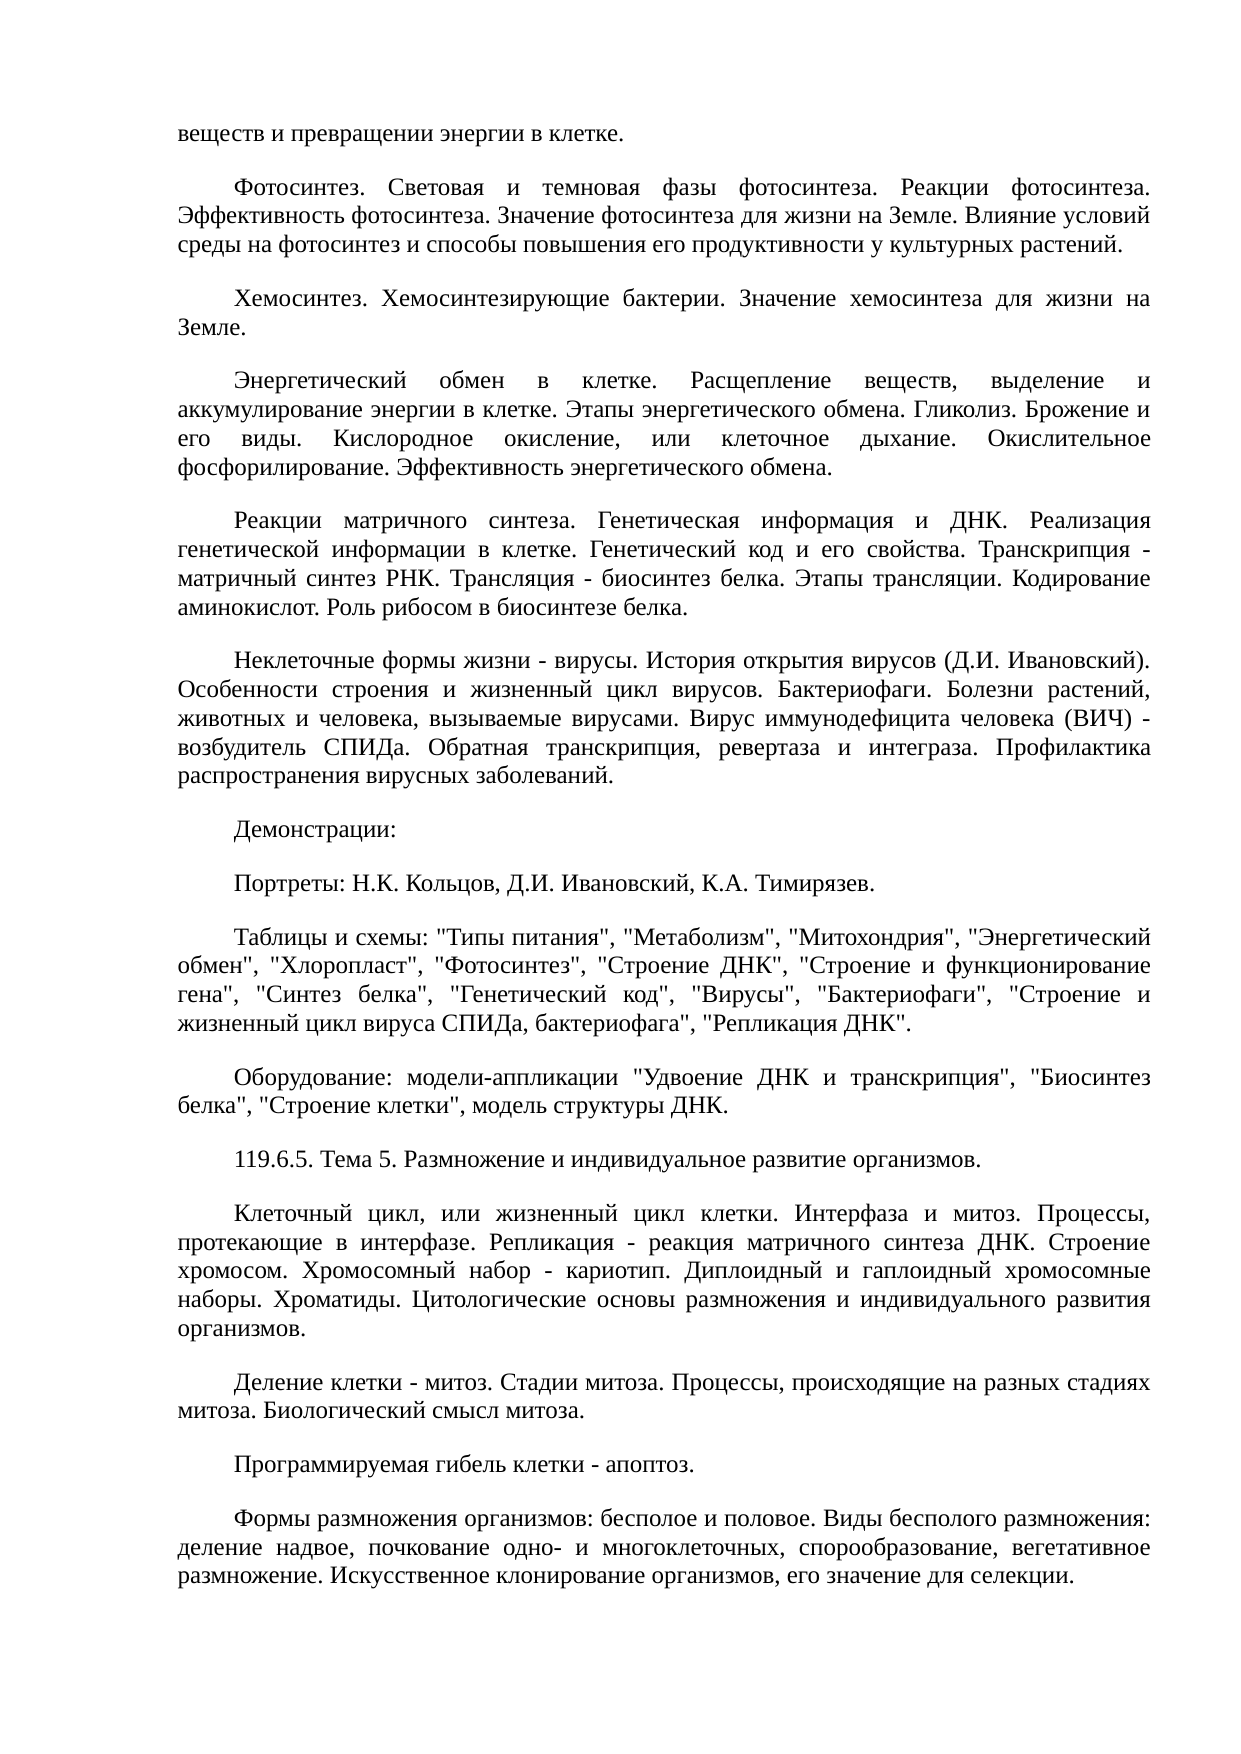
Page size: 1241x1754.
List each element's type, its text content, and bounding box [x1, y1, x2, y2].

text 119.6.5. Тема 5. Размножение и индивидуальное развитие организмов. [177, 1144, 1152, 1173]
text Оборудование: модели-аппликации "Удвоение ДНК и транскрипция", "Биосинтез белка", "Строение клетки", модель структуры ДНК. [177, 1062, 1152, 1119]
text Реакции матричного синтеза. Генетическая информация и ДНК. Реализация генетической информации в клетке. Генетический код и его свойства. Транскрипция - матричный синтез РНК. Трансляция - биосинтез белка. Этапы трансляции. Кодирование аминокислот. Роль рибосом в биосинтезе белка. [177, 506, 1152, 621]
text Демонстрации: [177, 814, 1152, 843]
text Неклеточные формы жизни - вирусы. История открытия вирусов (Д.И. Ивановский). Особенности строения и жизненный цикл вирусов. Бактериофаги. Болезни растений, животных и человека, вызываемые вирусами. Вирус иммунодефицита человека (ВИЧ) - возбудитель СПИДа. Обратная транскрипция, ревертаза и интеграза. Профилактика распространения вирусных заболеваний. [177, 646, 1152, 789]
text Портреты: Н.К. Кольцов, Д.И. Ивановский, К.А. Тимирязев. [177, 868, 1152, 897]
text Фотосинтез. Световая и темновая фазы фотосинтеза. Реакции фотосинтеза. Эффективность фотосинтеза. Значение фотосинтеза для жизни на Земле. Влияние условий среды на фотосинтез и способы повышения его продуктивности у культурных растений. [177, 172, 1152, 258]
text Программируемая гибель клетки - апоптоз. [177, 1449, 1152, 1478]
text Таблицы и схемы: "Типы питания", "Метаболизм", "Митохондрия", "Энергетический обмен", "Хлоропласт", "Фотосинтез", "Строение ДНК", "Строение и функционирование гена", "Синтез белка", "Генетический код", "Вирусы", "Бактериофаги", "Строение и жизненный цикл вируса СПИДа, бактериофага", "Репликация ДНК". [177, 922, 1152, 1037]
text Формы размножения организмов: бесполое и половое. Виды бесполого размножения: деление надвое, почкование одно- и многоклеточных, спорообразование, вегетативное размножение. Искусственное клонирование организмов, его значение для селекции. [177, 1503, 1152, 1589]
text Хемосинтез. Хемосинтезирующие бактерии. Значение хемосинтеза для жизни на Земле. [177, 283, 1152, 341]
text Деление клетки - митоз. Стадии митоза. Процессы, происходящие на разных стадиях митоза. Биологический смысл митоза. [177, 1367, 1152, 1424]
text Клеточный цикл, или жизненный цикл клетки. Интерфаза и митоз. Процессы, протекающие в интерфазе. Репликация - реакция матричного синтеза ДНК. Строение хромосом. Хромосомный набор - кариотип. Диплоидный и гаплоидный хромосомные наборы. Хроматиды. Цитологические основы размножения и индивидуального развития организмов. [177, 1198, 1152, 1342]
text Энергетический обмен в клетке. Расщепление веществ, выделение и аккумулирование энергии в клетке. Этапы энергетического обмена. Гликолиз. Брожение и его виды. Кислородное окисление, или клеточное дыхание. Окислительное фосфорилирование. Эффективность энергетического обмена. [177, 366, 1152, 481]
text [177, 118, 1152, 147]
